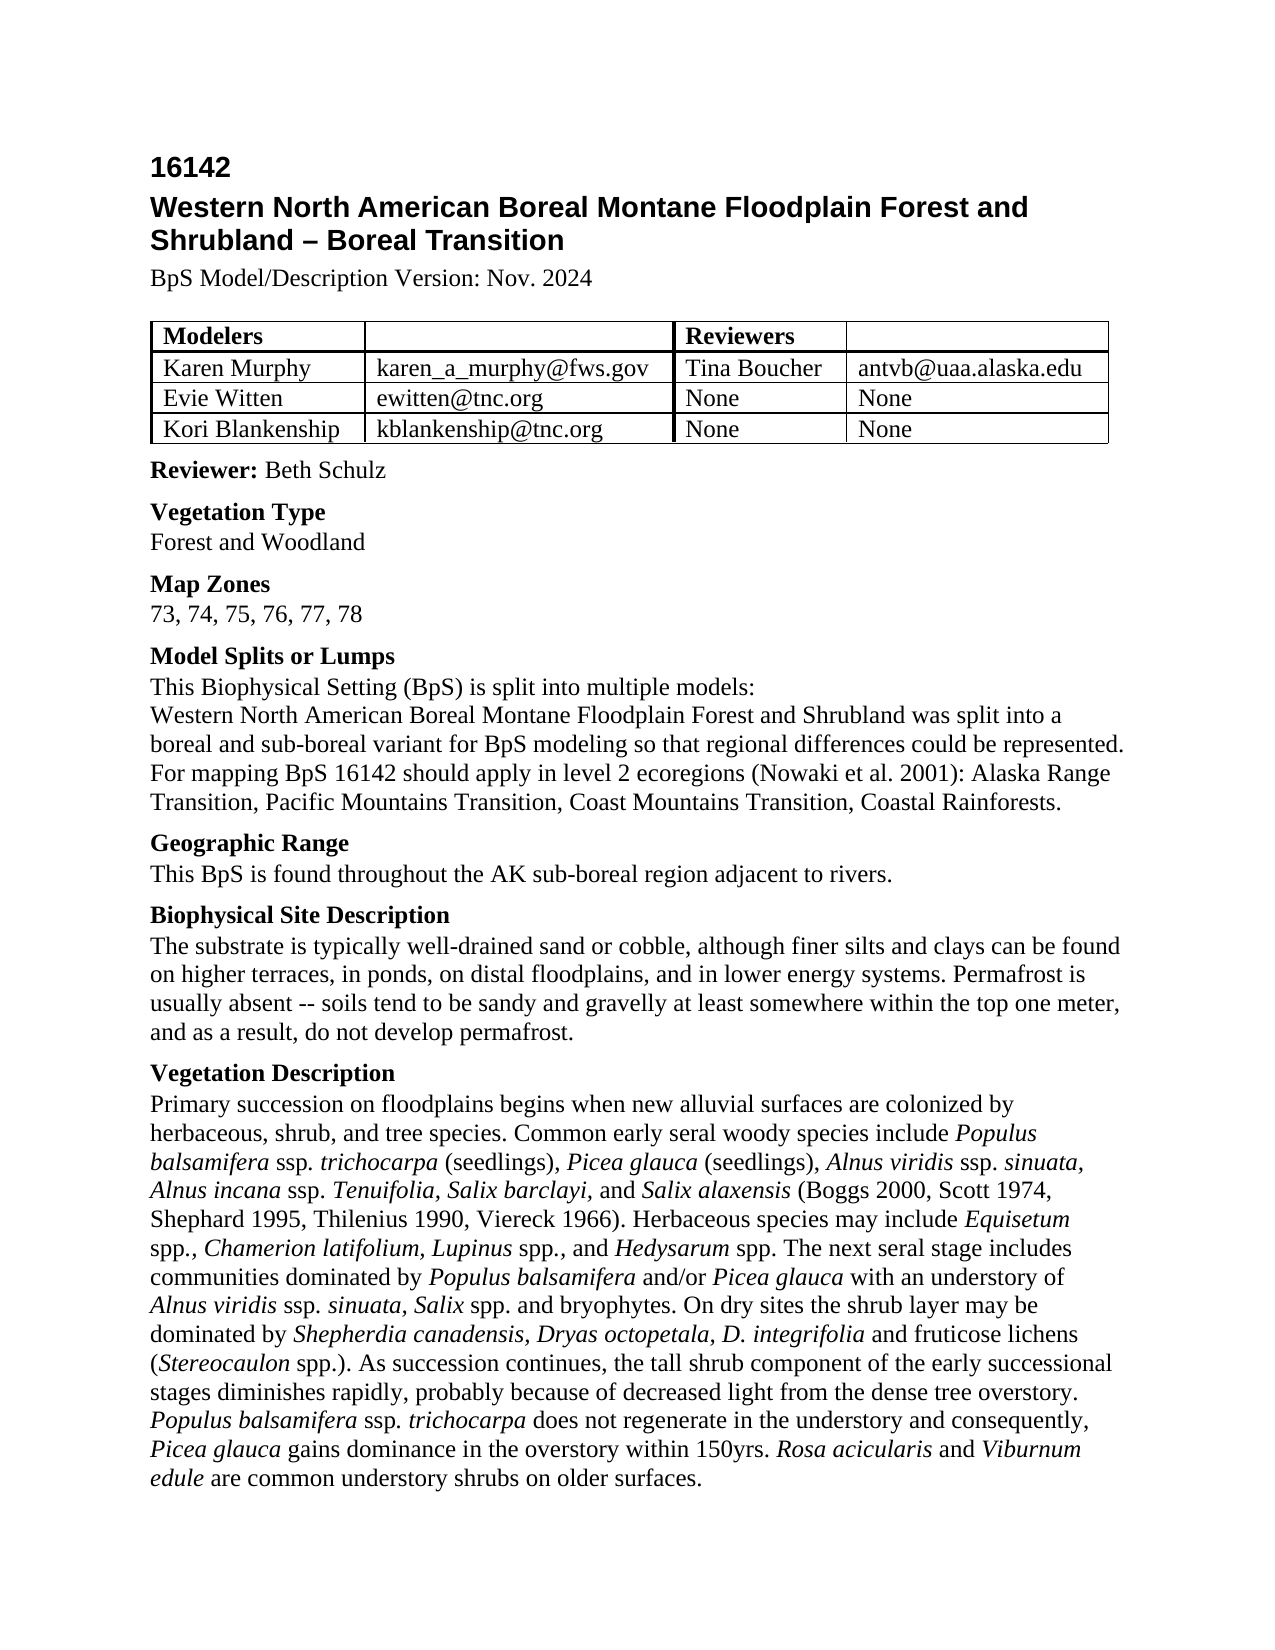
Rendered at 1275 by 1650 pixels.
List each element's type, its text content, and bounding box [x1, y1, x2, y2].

table_cell Tina Boucher [676, 353, 846, 382]
table_cell Karen Murphy [153, 353, 364, 382]
table_cell kblankenship@tnc.org [366, 414, 672, 442]
text Vegetation Type [150, 497, 1125, 525]
text BpS Model/Description Version: Nov. 2024 [150, 263, 1125, 292]
title 16142 [150, 150, 1125, 183]
text This BpS is found throughout the AK sub-boreal region adjacent to rivers. [150, 859, 1125, 887]
text Primary succession on floodplains begins when new alluvial surfaces are colonized by herbaceous, shrub, and tree species. Common early seral woody species include Populus balsamifera ssp. trichocarpa (seedlings), Picea glauca (seedlings), Alnus viridis ssp. sinuata, Alnus incana ssp. Tenuifolia, Salix barclayi, and Salix alaxensis (Boggs 2000, Scott 1974, Shephard 1995, Thilenius 1990, Viereck 1966). Herbaceous species may include Equisetum spp., Chamerion latifolium, Lupinus spp., and Hedysarum spp. The next seral stage includes communities dominated by Populus balsamifera and/or Picea glauca with an understory of Alnus viridis ssp. sinuata, Salix spp. and bryophytes. On dry sites the shrub layer may be dominated by Shepherdia canadensis, Dryas octopetala, D. integrifolia and fruticose lichens (Stereocaulon spp.). As succession continues, the tall shrub component of the early successional stages diminishes rapidly, probably because of decreased light from the dense tree overstory. Populus balsamifera ssp. trichocarpa does not regenerate in the understory and consequently, Picea glauca gains dominance in the overstory within 150yrs. Rosa acicularis and Viburnum edule are common understory shrubs on older surfaces. [150, 1089, 1125, 1492]
table_header Modelers [153, 322, 364, 350]
table_cell karen_a_murphy@fws.gov [366, 353, 672, 382]
table_cell None [676, 383, 846, 412]
text Map Zones [150, 569, 1125, 597]
text Reviewer: Beth Schulz [150, 455, 1125, 484]
text The substrate is typically well-drained sand or cobble, although finer silts and clays can be found on higher terraces, in ponds, on distal floodplains, and in lower energy systems. Permafrost is usually absent -- soils tend to be sandy and gravelly at least somewhere within the top one meter, and as a result, do not develop permafrost. [150, 931, 1125, 1046]
table_cell Evie Witten [153, 383, 364, 412]
text 73, 74, 75, 76, 77, 78 [150, 599, 1125, 628]
table_cell None [847, 383, 1108, 412]
text Vegetation Description [150, 1058, 1125, 1087]
table_header Reviewers [676, 322, 846, 350]
text Model Splits or Lumps [150, 641, 1125, 669]
table_header [366, 322, 672, 350]
text Biophysical Site Description [150, 900, 1125, 929]
text This Biophysical Setting (BpS) is split into multiple models: [150, 672, 1125, 700]
text Western North American Boreal Montane Floodplain Forest and Shrubland was split into a boreal and sub-boreal variant for BpS modeling so that regional differences could be represented. For mapping BpS 16142 should apply in level 2 ecoregions (Nowaki et al. 2001): Alaska Range Transition, Pacific Mountains Transition, Coast Mountains Transition, Coastal Rainforests. [150, 700, 1125, 815]
table_cell None [847, 414, 1108, 442]
title Western North American Boreal Montane Floodplain Forest and Shrubland – Boreal Transition [150, 190, 1125, 257]
table_cell antvb@uaa.alaska.edu [847, 353, 1108, 382]
table_cell None [676, 414, 846, 442]
text Forest and Woodland [150, 527, 1125, 556]
table_cell Kori Blankenship [153, 414, 364, 442]
text Geographic Range [150, 828, 1125, 857]
table_cell ewitten@tnc.org [366, 383, 672, 412]
table_header [847, 322, 1108, 350]
